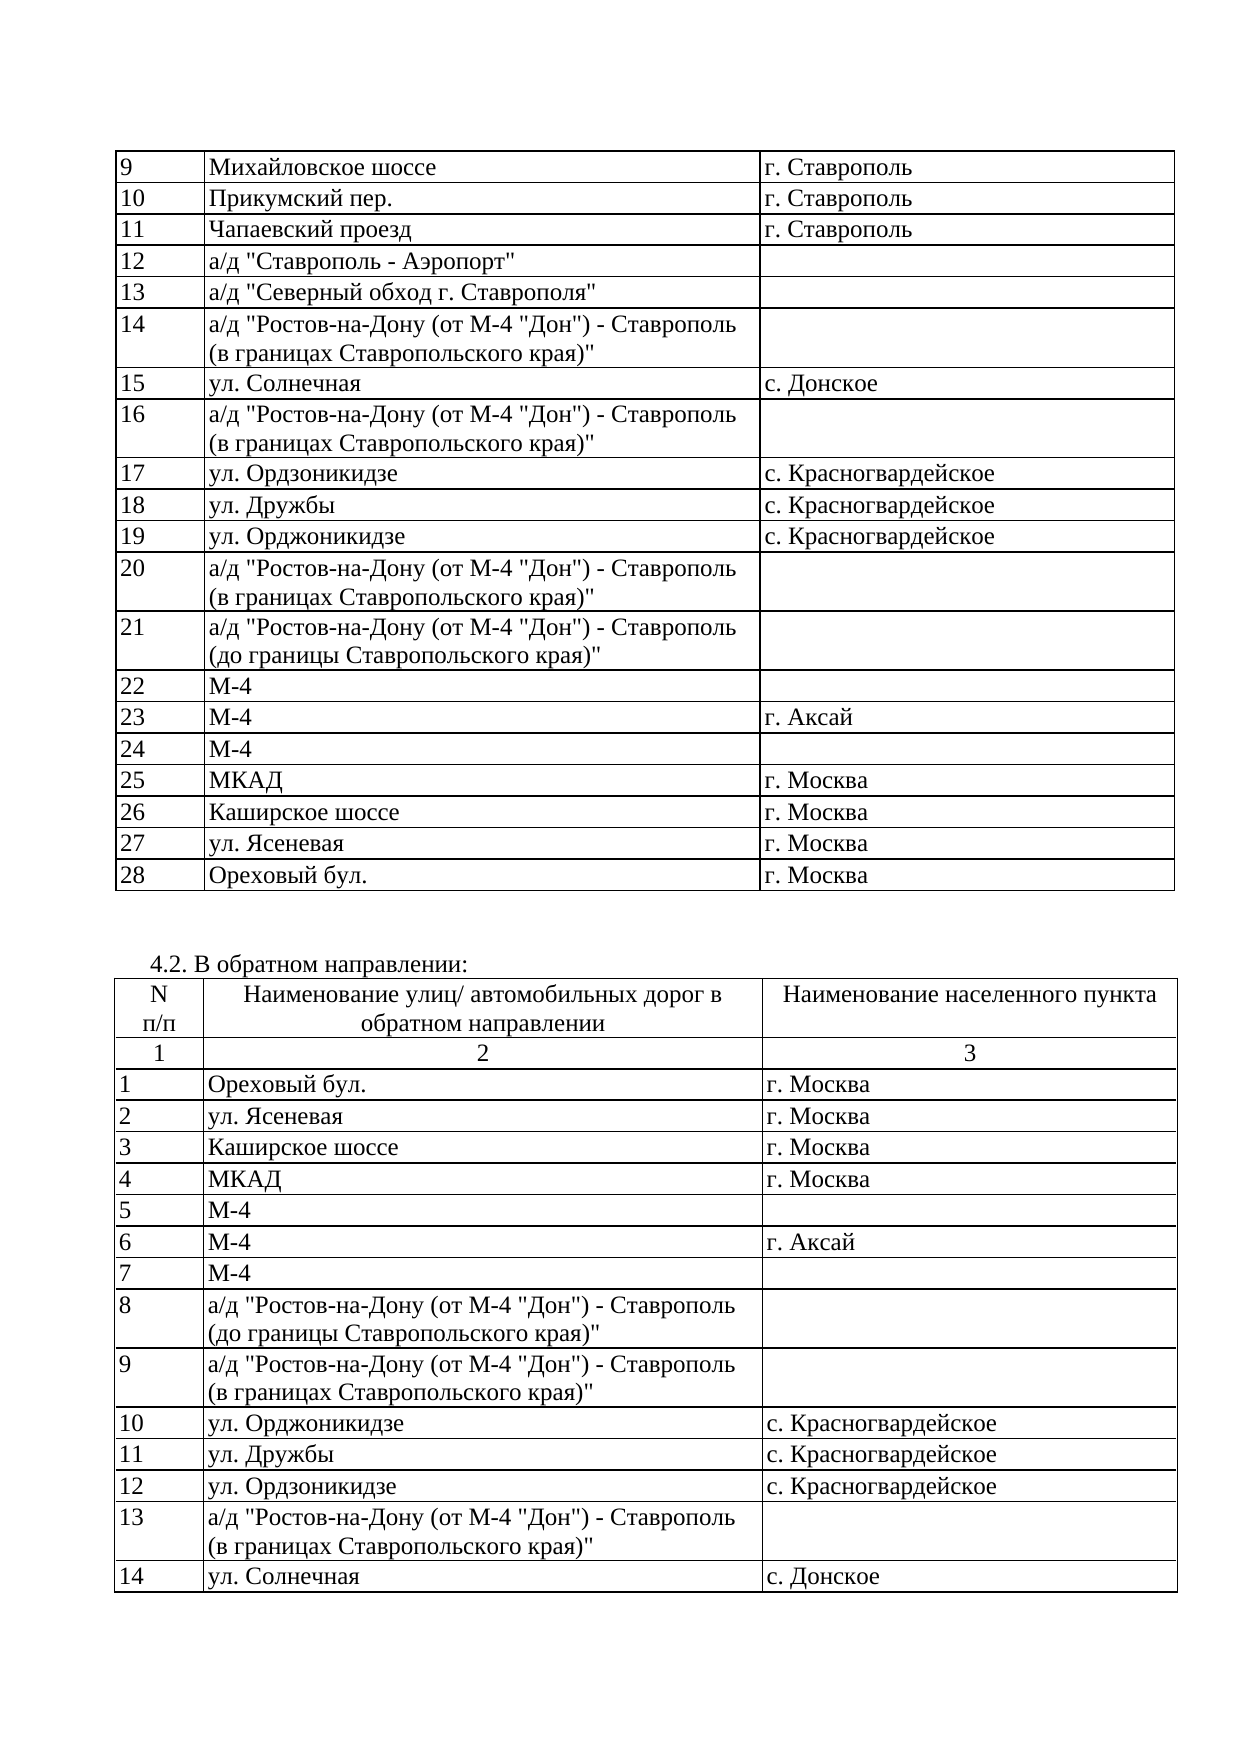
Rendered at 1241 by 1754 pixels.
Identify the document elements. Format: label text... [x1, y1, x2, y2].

table_cell [761, 277, 1174, 307]
table_cell 12 [117, 246, 204, 276]
table_cell [763, 1288, 1177, 1347]
table_cell Каширское шоссе [205, 797, 759, 827]
table_cell Михайловское шоссе [205, 152, 759, 181]
table_header N п/п [115, 979, 203, 1036]
table_cell 18 [117, 490, 204, 520]
table_cell [763, 1347, 1177, 1406]
table_cell 16 [117, 400, 204, 457]
table_cell М-4 [205, 734, 759, 764]
table_cell [761, 400, 1174, 457]
table_cell а/д "Ростов-на-Дону (от М-4 "Дон") - Ставрополь (в границах Ставропольского края)" [204, 1349, 762, 1406]
table_cell 27 [117, 828, 204, 858]
table_cell а/д "Ставрополь - Аэропорт" [205, 246, 759, 276]
table_cell 7 [115, 1258, 203, 1288]
table_cell 22 [117, 671, 204, 701]
table_cell г. Ставрополь [761, 183, 1174, 213]
table_cell г. Аксай [761, 702, 1174, 732]
table_cell 13 [115, 1502, 203, 1560]
table_cell [761, 671, 1174, 701]
table_cell 17 [117, 458, 204, 488]
table_cell г. Москва [761, 797, 1174, 827]
table_cell 23 [117, 702, 204, 732]
table_cell ул. Дружбы [204, 1439, 762, 1469]
table_cell ул. Ордзоникидзе [205, 458, 759, 488]
table_cell с. Красногвардейское [761, 521, 1174, 551]
table_header Наименование населенного пункта [763, 979, 1177, 1036]
table_cell 8 [115, 1289, 203, 1347]
table_cell 3 [115, 1132, 203, 1162]
table_cell МКАД [205, 765, 759, 795]
table_cell 11 [117, 215, 204, 244]
table_cell [761, 309, 1174, 366]
table_cell г. Ставрополь [761, 152, 1174, 181]
table_cell а/д "Ростов-на-Дону (от М-4 "Дон") - Ставрополь (до границы Ставропольского края)" [204, 1290, 762, 1347]
table_cell г. Москва [761, 765, 1174, 795]
table_cell 4 [115, 1163, 203, 1194]
table_cell ул. Орджоникидзе [205, 521, 759, 551]
table_cell 9 [115, 1348, 203, 1406]
table_cell г. Москва [763, 1099, 1177, 1131]
table_cell [763, 1501, 1177, 1560]
table_cell 24 [117, 734, 204, 764]
table_cell ул. Ордзоникидзе [204, 1471, 762, 1501]
table_cell 13 [117, 277, 204, 307]
table_cell 19 [117, 521, 204, 551]
table_cell М-4 [204, 1195, 762, 1225]
table_cell г. Москва [761, 860, 1174, 889]
table_cell 26 [117, 797, 204, 827]
table_cell г. Ставрополь [761, 215, 1174, 244]
table_cell М-4 [205, 702, 759, 732]
table_cell а/д "Ростов-на-Дону (от М-4 "Дон") - Ставрополь (в границах Ставропольского края)" [205, 309, 759, 366]
table_cell 28 [117, 860, 204, 889]
table_cell г. Москва [763, 1131, 1177, 1162]
table_cell М-4 [205, 671, 759, 701]
table_cell М-4 [204, 1258, 762, 1288]
table_cell 11 [115, 1439, 203, 1469]
table_cell ул. Ясеневая [204, 1101, 762, 1131]
table_cell ул. Орджоникидзе [204, 1408, 762, 1438]
table_cell Ореховый бул. [205, 860, 759, 889]
table_cell [763, 1257, 1177, 1288]
table_cell с. Донское [763, 1560, 1177, 1591]
table_cell г. Аксай [763, 1225, 1177, 1257]
table_cell МКАД [204, 1164, 762, 1194]
table_cell г. Москва [763, 1162, 1177, 1194]
table_cell 10 [117, 183, 204, 213]
table_cell 21 [117, 612, 204, 669]
table_cell 14 [115, 1561, 203, 1591]
table_cell 9 [117, 152, 204, 181]
table_cell а/д "Северный обход г. Ставрополя" [205, 277, 759, 307]
table_cell Чапаевский проезд [205, 215, 759, 244]
table_cell ул. Солнечная [204, 1561, 762, 1591]
table_cell а/д "Ростов-на-Дону (от М-4 "Дон") - Ставрополь (в границах Ставропольского края)" [205, 400, 759, 457]
table_cell а/д "Ростов-на-Дону (от М-4 "Дон") - Ставрополь (до границы Ставропольского края)" [205, 612, 759, 669]
table_cell с. Красногвардейское [761, 458, 1174, 488]
table_cell [761, 246, 1174, 276]
table_cell 3 [763, 1036, 1177, 1068]
table_cell 5 [115, 1195, 203, 1225]
table_cell Прикумский пер. [205, 183, 759, 213]
table_cell Ореховый бул. [204, 1070, 762, 1099]
table_header Наименование улиц/ автомобильных дорог в обратном направлении [204, 979, 762, 1036]
table_cell 1 [115, 1069, 203, 1099]
table_cell М-4 [204, 1227, 762, 1257]
table_cell [761, 612, 1174, 669]
text 4.2. В обратном направлении: [150, 949, 1090, 977]
table_cell ул. Ясеневая [205, 828, 759, 858]
table_cell 25 [117, 765, 204, 795]
table_cell 10 [115, 1407, 203, 1438]
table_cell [204, 1502, 762, 1560]
table_cell 14 [117, 309, 204, 366]
table_cell с. Красногвардейское [763, 1469, 1177, 1501]
table_cell с. Донское [761, 368, 1174, 398]
table_cell г. Москва [763, 1068, 1177, 1099]
table_cell а/д "Ростов-на-Дону (от М-4 "Дон") - Ставрополь (в границах Ставропольского края)" [205, 553, 759, 610]
table_cell 6 [115, 1226, 203, 1257]
table_cell ул. Дружбы [205, 490, 759, 520]
table_cell 2 [115, 1100, 203, 1131]
table_cell г. Москва [761, 828, 1174, 858]
table_cell с. Красногвардейское [763, 1438, 1177, 1469]
table_cell ул. Солнечная [205, 368, 759, 398]
table_cell 15 [117, 368, 204, 398]
table_cell 2 [204, 1038, 762, 1068]
table_cell [763, 1194, 1177, 1225]
table_cell [761, 553, 1174, 610]
table_cell 12 [115, 1470, 203, 1501]
table_cell с. Красногвардейское [763, 1406, 1177, 1438]
table_cell [761, 734, 1174, 764]
table_cell Каширское шоссе [204, 1132, 762, 1162]
table_cell 20 [117, 553, 204, 610]
table_cell 1 [115, 1038, 203, 1068]
table_cell с. Красногвардейское [761, 490, 1174, 520]
